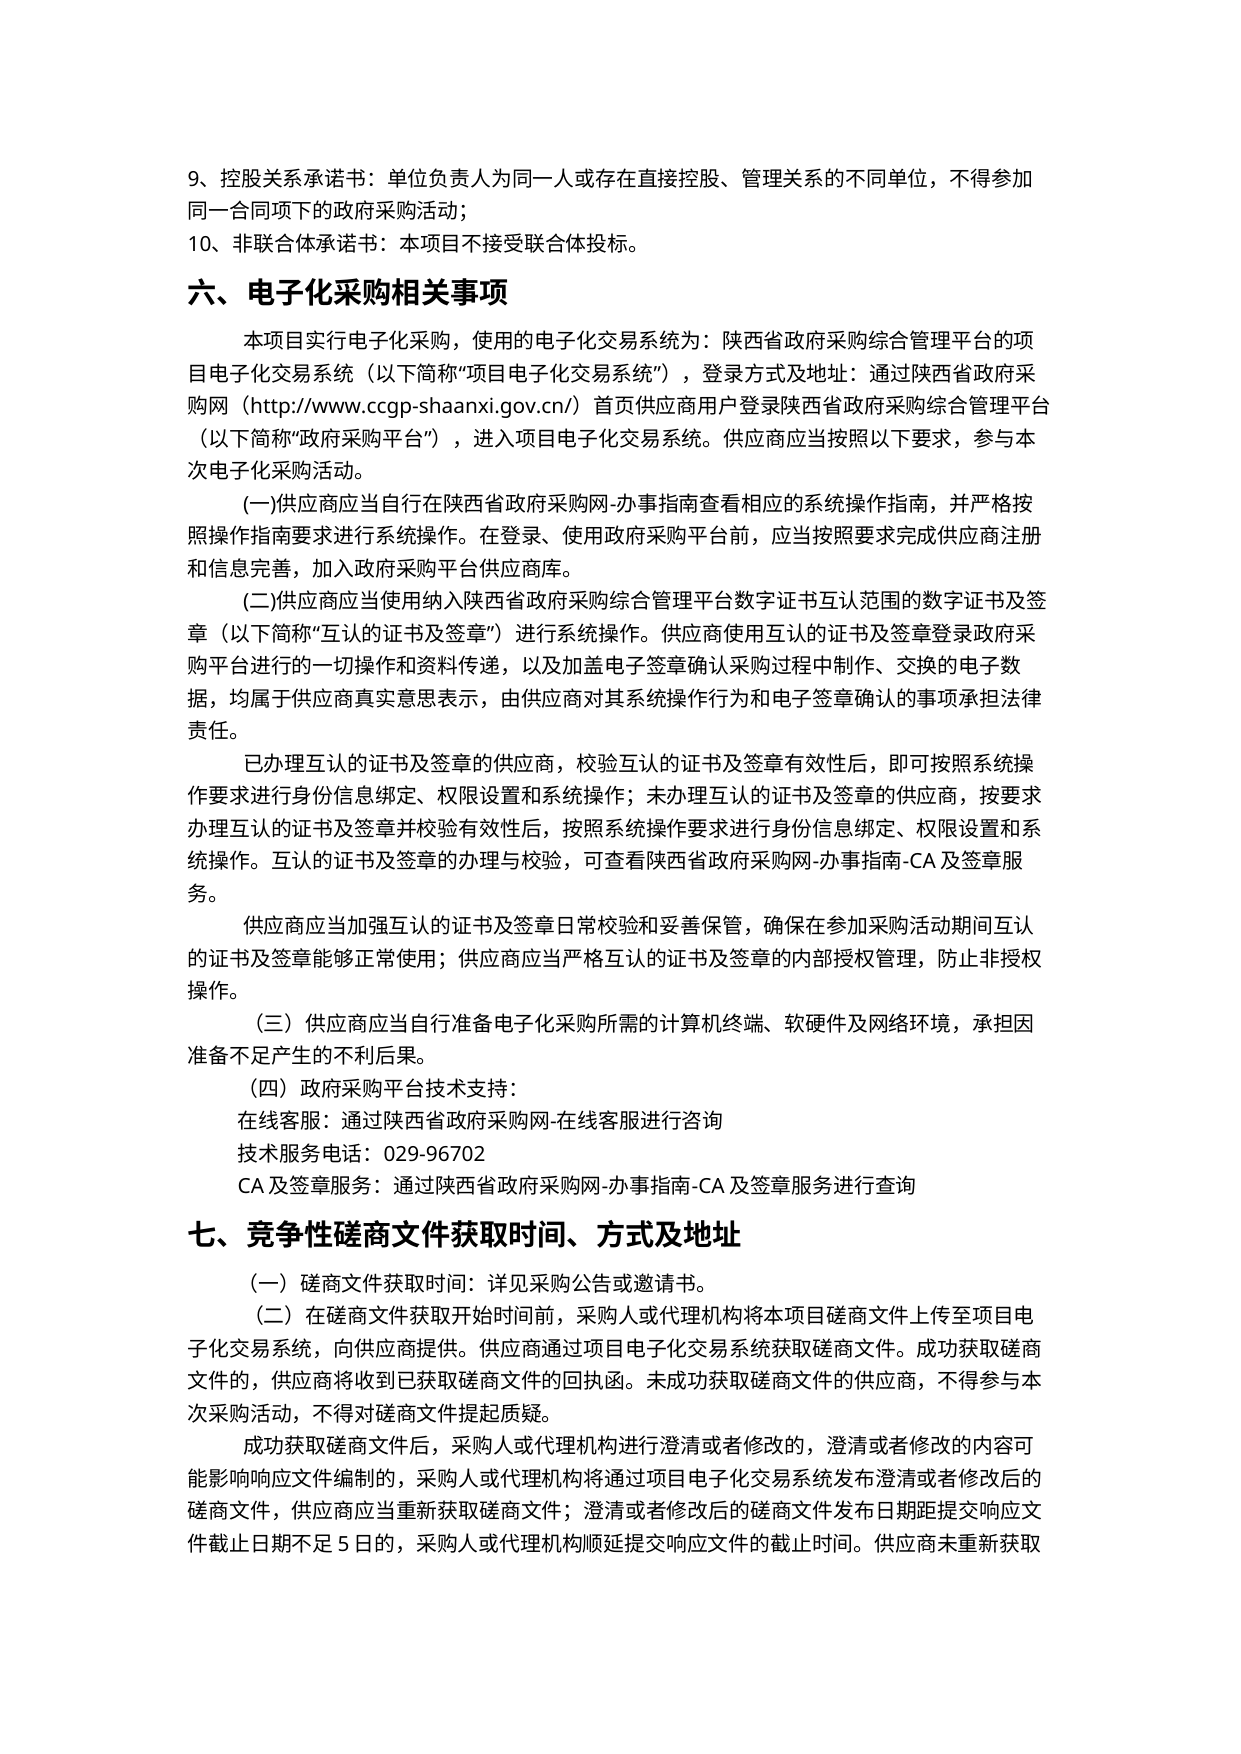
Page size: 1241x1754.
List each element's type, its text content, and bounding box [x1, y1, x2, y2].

text （一）磋商文件获取时间：详见采购公告或邀请书。 [187, 1267, 1053, 1299]
text （三）供应商应当自行准备电子化采购所需的计算机终端、软硬件及网络环境，承担因准备不足产生的不利后果。 [187, 1007, 1053, 1072]
text (二)供应商应当使用纳入陕西省政府采购综合管理平台数字证书互认范围的数字证书及签章（以下简称“互认的证书及签章”）进行系统操作。供应商使用互认的证书及签章登录政府采购平台进行的一切操作和资料传递，以及加盖电子签章确认采购过程中制作、交换的电子数据，均属于供应商真实意思表示，由供应商对其系统操作行为和电子签章确认的事项承担法律责任。 [187, 584, 1053, 747]
text 技术服务电话：029-96702 [187, 1137, 1053, 1169]
text 供应商应当加强互认的证书及签章日常校验和妥善保管，确保在参加采购活动期间互认的证书及签章能够正常使用；供应商应当严格互认的证书及签章的内部授权管理，防止非授权操作。 [187, 909, 1053, 1007]
text （二）在磋商文件获取开始时间前，采购人或代理机构将本项目磋商文件上传至项目电子化交易系统，向供应商提供。供应商通过项目电子化交易系统获取磋商文件。成功获取磋商文件的，供应商将收到已获取磋商文件的回执函。未成功获取磋商文件的供应商，不得参与本次采购活动，不得对磋商文件提起质疑。 [187, 1299, 1053, 1429]
text 已办理互认的证书及签章的供应商，校验互认的证书及签章有效性后，即可按照系统操作要求进行身份信息绑定、权限设置和系统操作；未办理互认的证书及签章的供应商，按要求办理互认的证书及签章并校验有效性后，按照系统操作要求进行身份信息绑定、权限设置和系统操作。互认的证书及签章的办理与校验，可查看陕西省政府采购网-办事指南-CA及签章服务。 [187, 747, 1053, 909]
text （四）政府采购平台技术支持： [187, 1072, 1053, 1104]
text CA及签章服务：通过陕西省政府采购网-办事指南-CA及签章服务进行查询 [187, 1169, 1053, 1202]
text (一)供应商应当自行在陕西省政府采购网-办事指南查看相应的系统操作指南，并严格按照操作指南要求进行系统操作。在登录、使用政府采购平台前，应当按照要求完成供应商注册和信息完善，加入政府采购平台供应商库。 [187, 487, 1053, 584]
text 10、非联合体承诺书：本项目不接受联合体投标。 [187, 227, 1053, 259]
text 本项目实行电子化采购，使用的电子化交易系统为：陕西省政府采购综合管理平台的项目电子化交易系统（以下简称“项目电子化交易系统”），登录方式及地址：通过陕西省政府采购网（http://www.ccgp-shaanxi.gov.cn/）首页供应商用户登录陕西省政府采购综合管理平台（以下简称“政府采购平台”），进入项目电子化交易系统。供应商应当按照以下要求，参与本次电子化采购活动。 [187, 324, 1053, 487]
text 六、电子化采购相关事项 [187, 259, 1053, 324]
text 在线客服：通过陕西省政府采购网-在线客服进行咨询 [187, 1104, 1053, 1137]
text 9、控股关系承诺书：单位负责人为同一人或存在直接控股、管理关系的不同单位，不得参加同一合同项下的政府采购活动； [187, 162, 1053, 227]
text 七、竞争性磋商文件获取时间、方式及地址 [187, 1202, 1053, 1267]
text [187, 1429, 1053, 1559]
